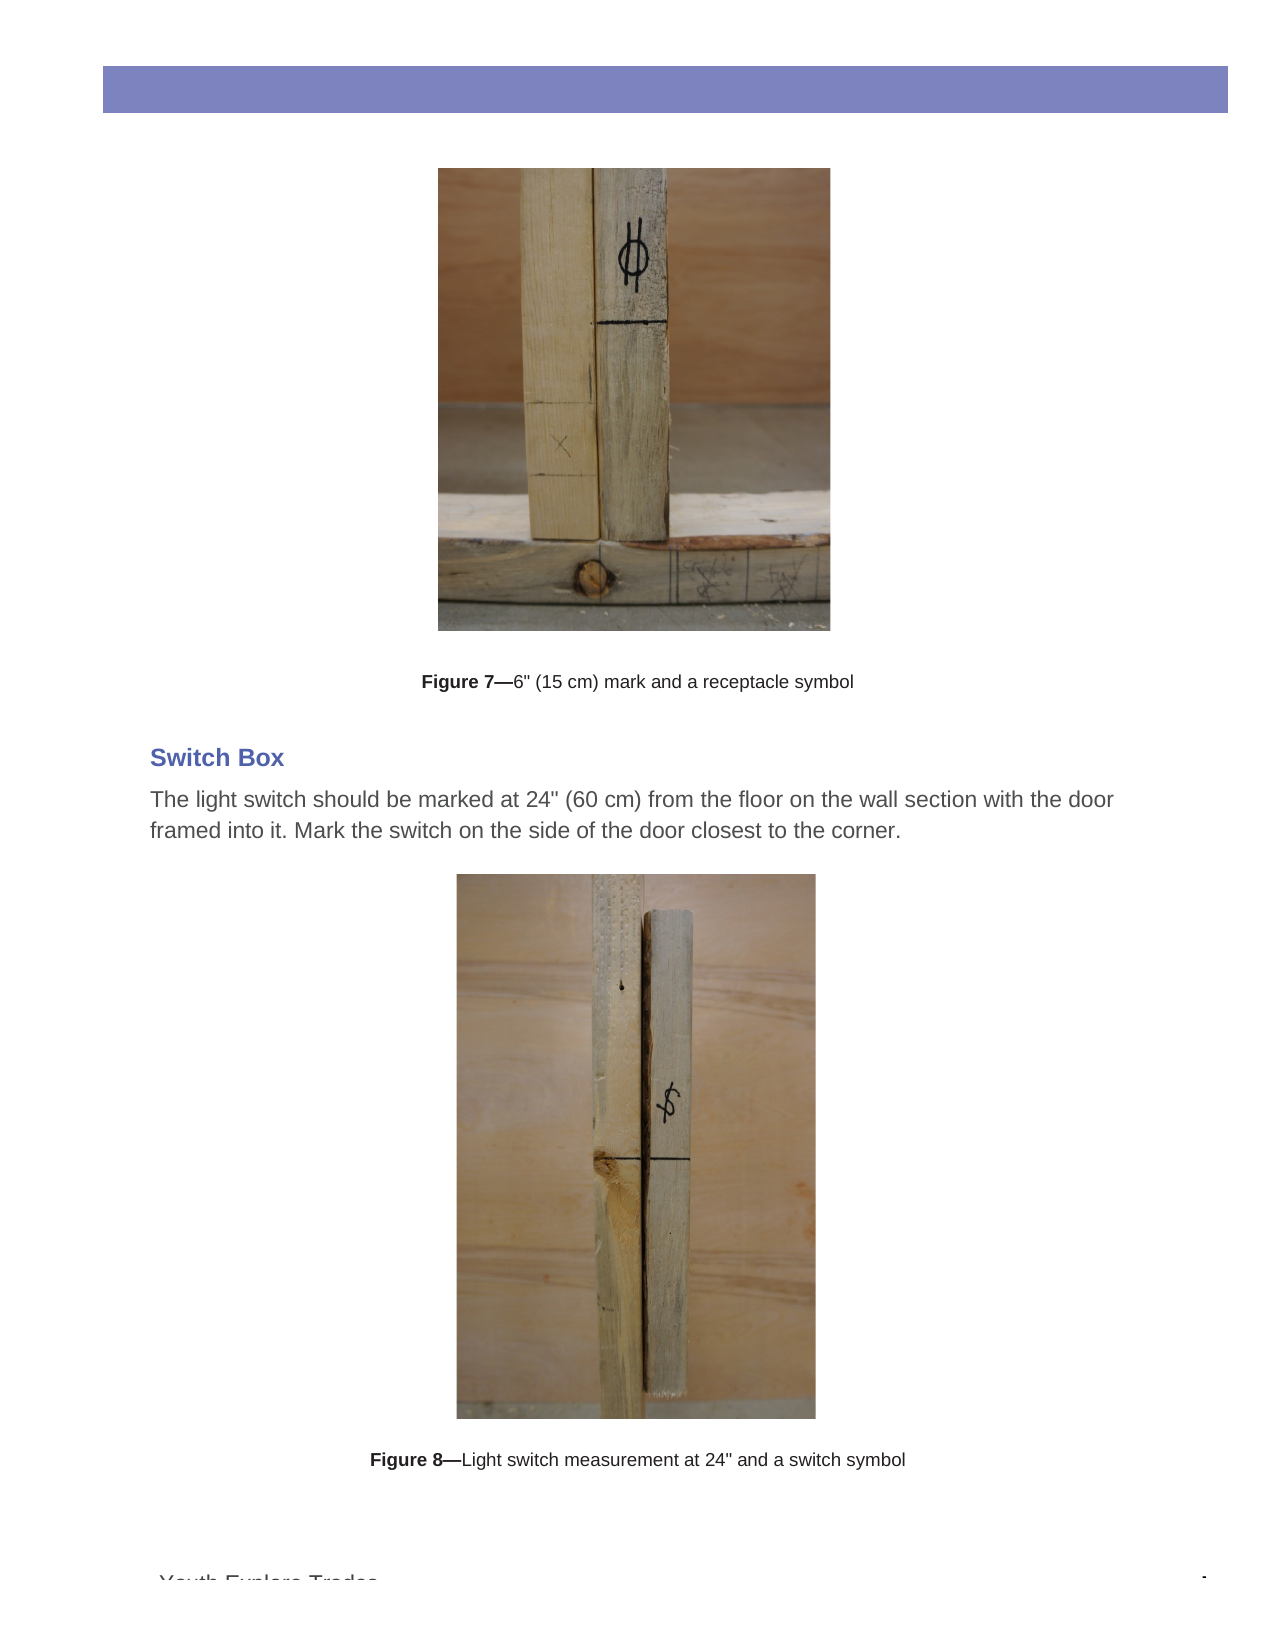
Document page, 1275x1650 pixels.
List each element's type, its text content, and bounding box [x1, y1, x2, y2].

text The light switch should be marked at 24" (60 cm) from the floor on the wall section with the door framed into it. Mark the switch on the side of the door closest to the corner. [150, 786, 1122, 843]
picture [456, 874, 816, 1419]
text Figure 8—Light switch measurement at 24" and a switch symbol [368, 1449, 907, 1470]
picture [438, 168, 831, 631]
text Figure 7—6" (15 cm) mark and a receptacle symbol [368, 671, 907, 693]
subtitle Switch Box [150, 743, 1239, 772]
